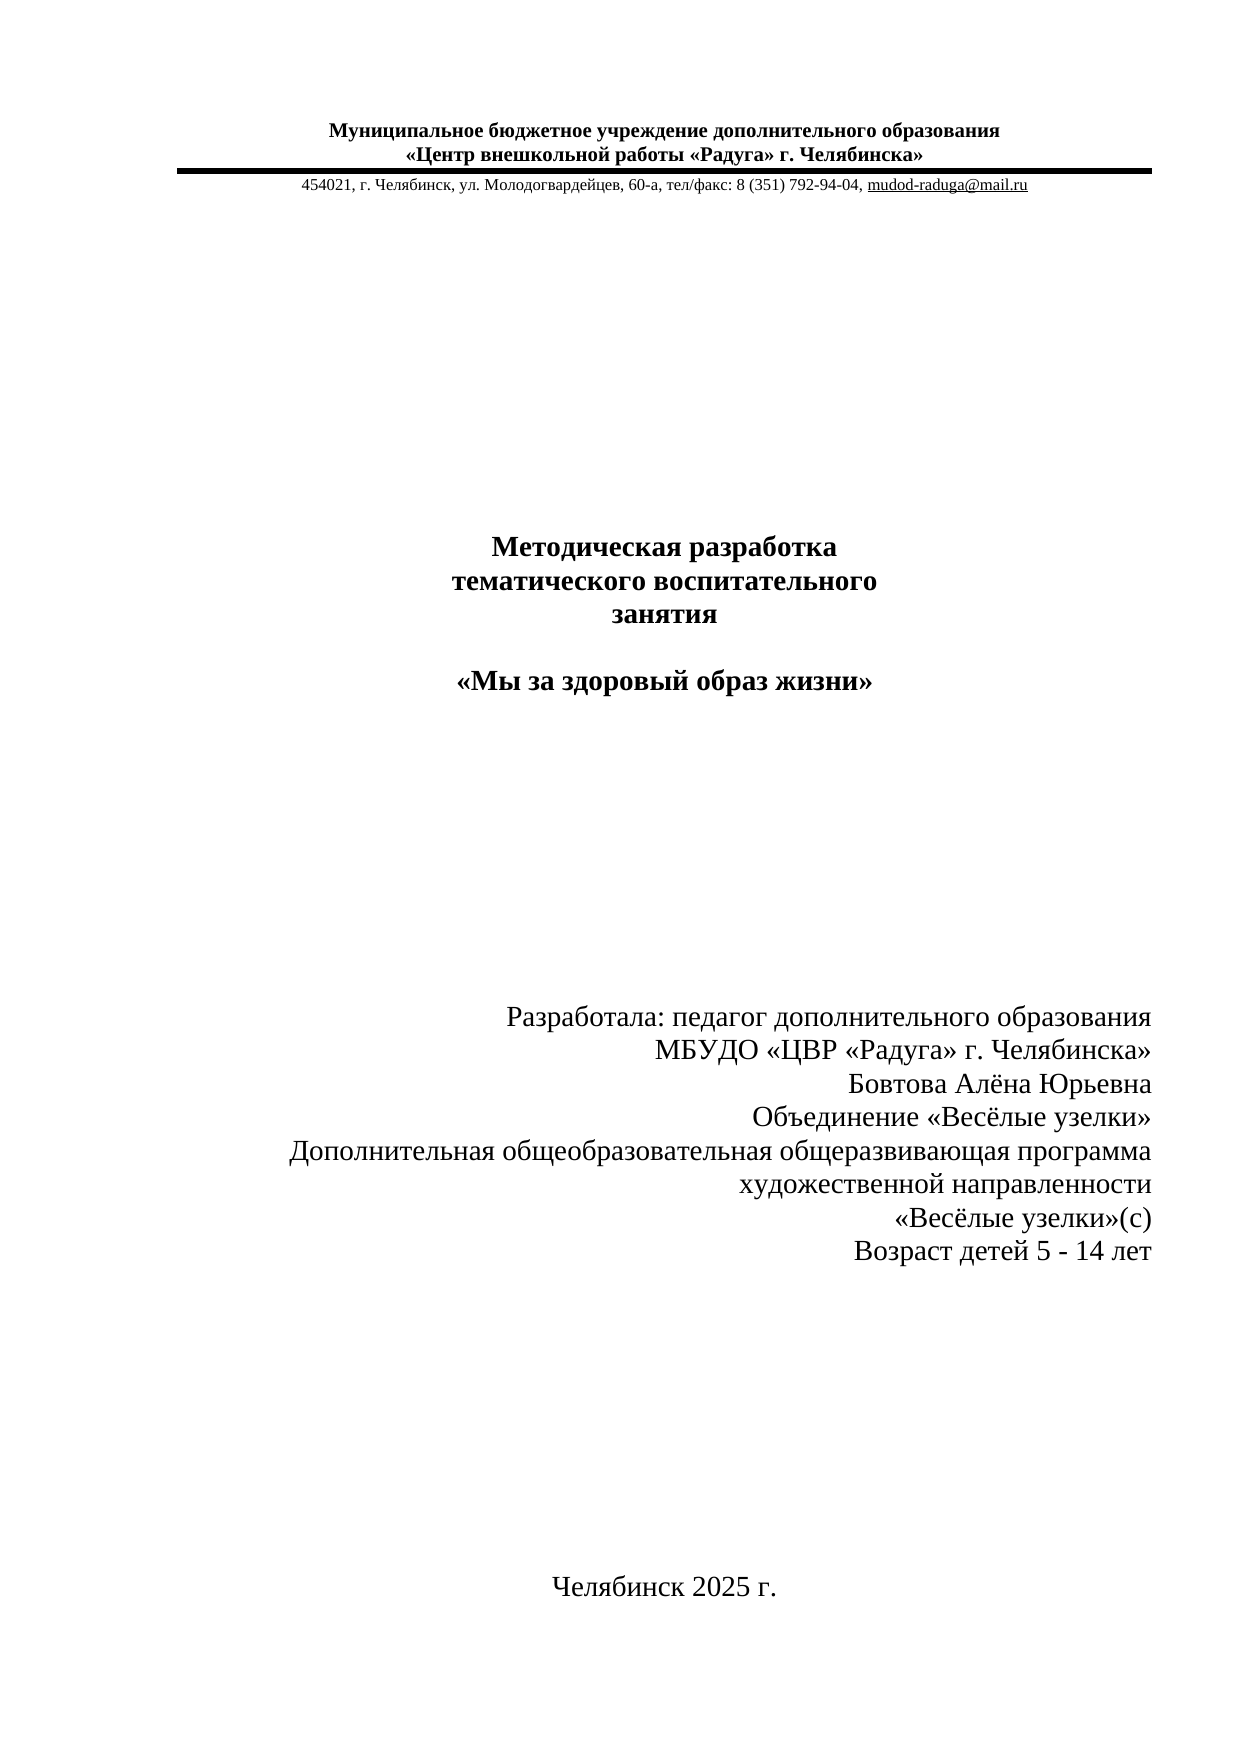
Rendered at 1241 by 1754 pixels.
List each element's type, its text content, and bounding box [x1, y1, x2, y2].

text Муниципальное бюджетное учреждение дополнительного образования [177, 118, 1152, 142]
text Методическая разработка [177, 529, 1152, 563]
text 454021, г. Челябинск, ул. Молодогвардейцев, 60-а, тел/факс: 8 (351) 792-94-04, mudod-raduga@mail.ru [177, 174, 1152, 194]
text Возраст детей 5 - 14 лет [177, 1233, 1152, 1267]
text «Центр внешкольной работы «Радуга» г. Челябинска» [177, 142, 1152, 168]
text МБУДО «ЦВР «Радуга» г. Челябинска» [177, 1032, 1152, 1066]
text занятия [177, 596, 1152, 630]
text Бовтова Алёна Юрьевна [177, 1066, 1152, 1099]
text художественной направленности [177, 1166, 1152, 1200]
text Челябинск 2025 г. [177, 1569, 1152, 1602]
text Дополнительная общеобразовательная общеразвивающая программа [177, 1133, 1152, 1166]
text Объединение «Весёлые узелки» [177, 1099, 1152, 1133]
text «Мы за здоровый образ жизни» [177, 663, 1152, 697]
text «Весёлые узелки»(c) [177, 1200, 1152, 1233]
text Разработала: педагог дополнительного образования [177, 999, 1152, 1032]
text тематического воспитательного [177, 563, 1152, 596]
